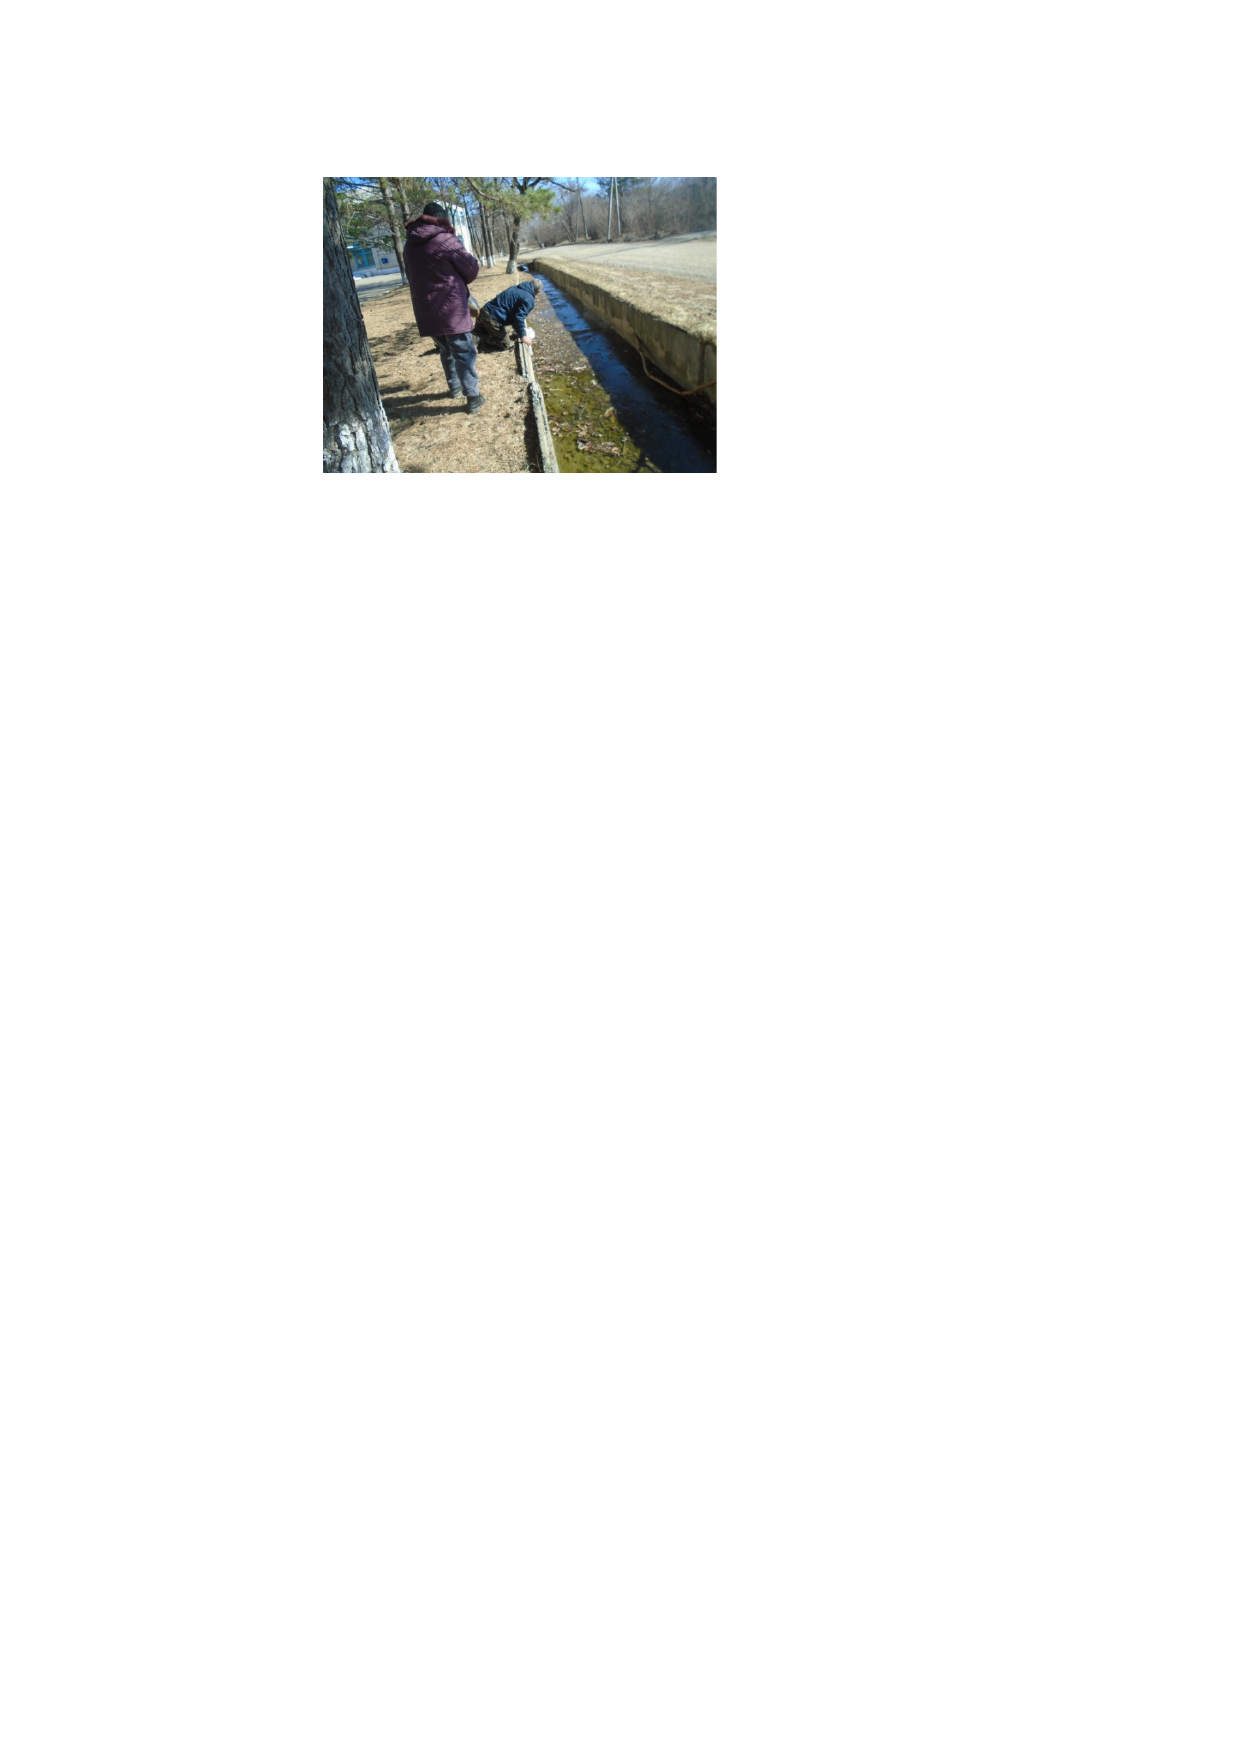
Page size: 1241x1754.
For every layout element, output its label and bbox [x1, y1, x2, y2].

picture [323, 177, 717, 473]
